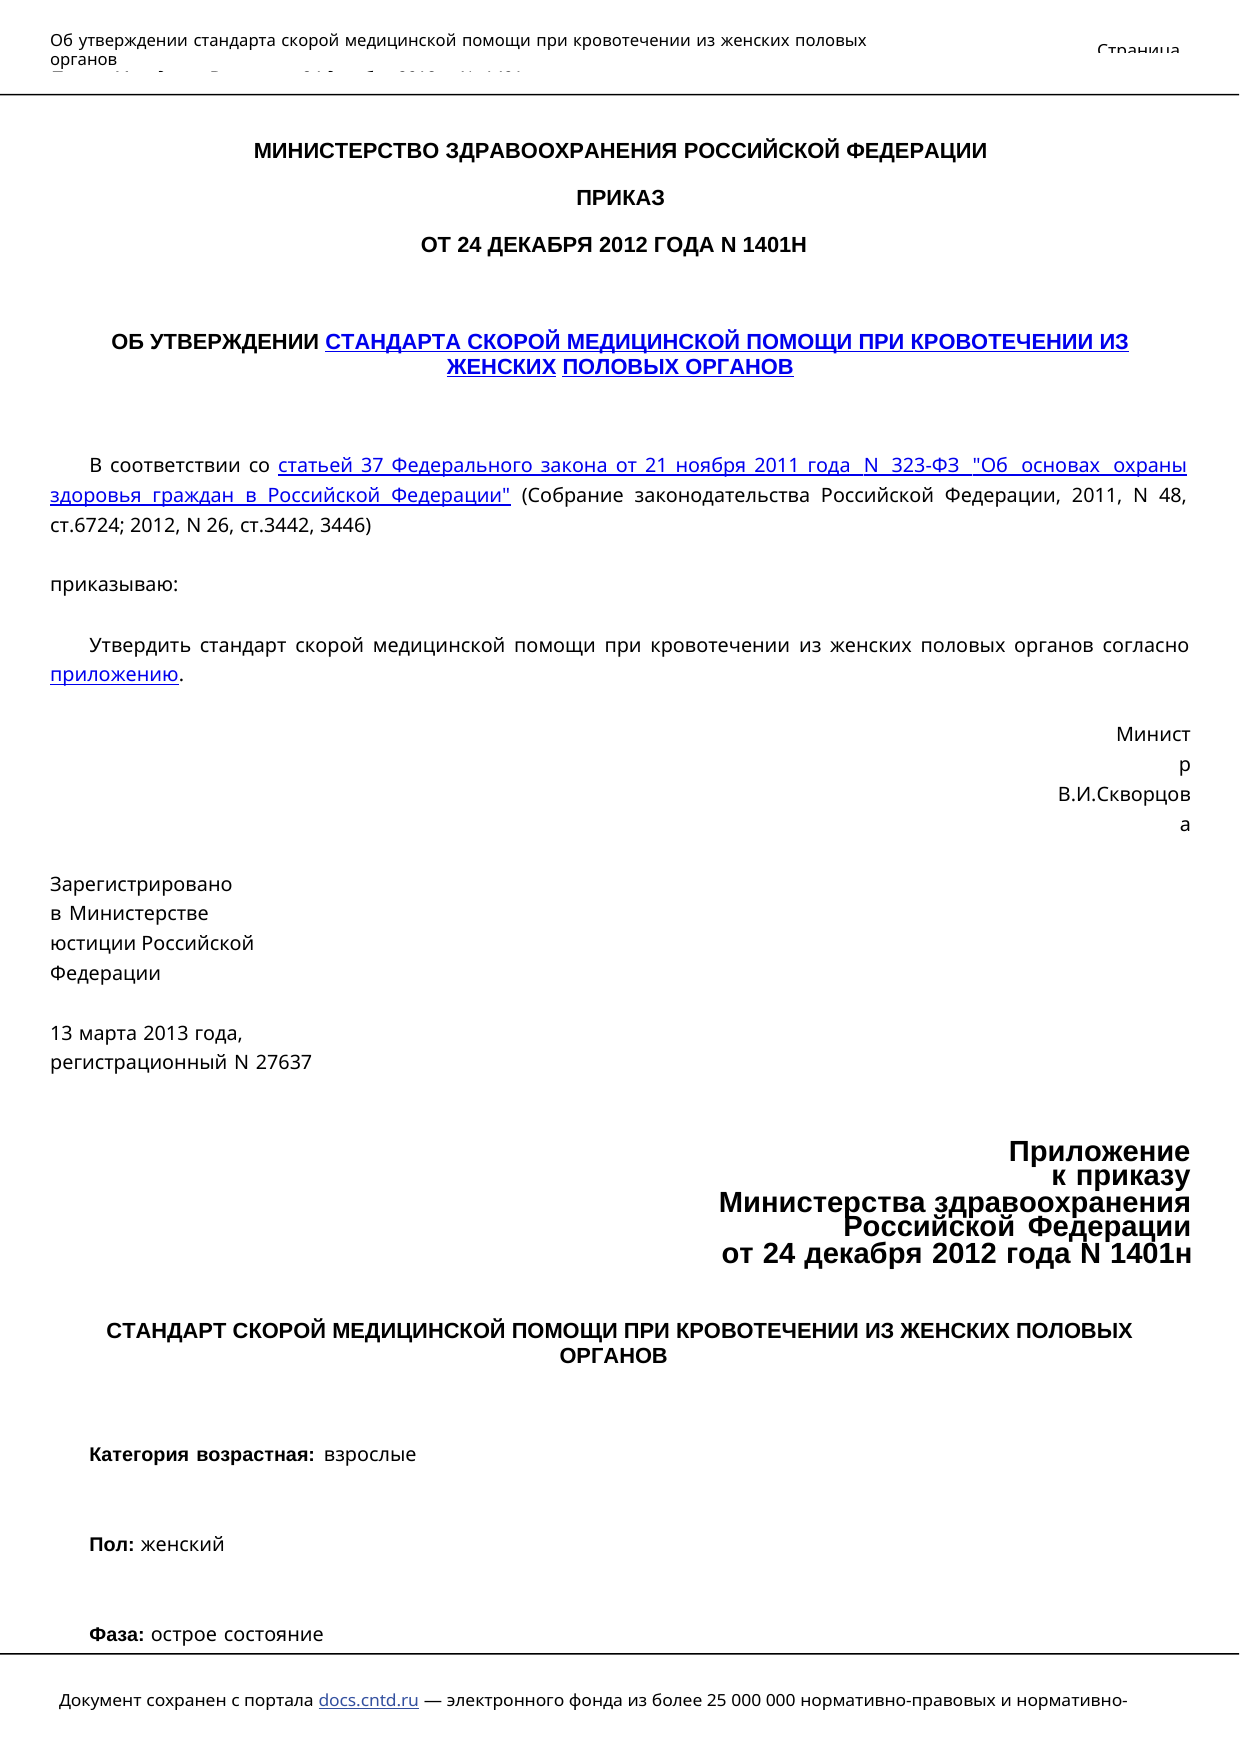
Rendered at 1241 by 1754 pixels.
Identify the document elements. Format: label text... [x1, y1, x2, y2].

text Министерства здравоохранения Российской Федерации [710, 1192, 1191, 1242]
text ОТ 24 ДЕКАБРЯ 2012 ГОДА N 1401Н [240, 232, 987, 257]
text Категория возрастная: взрослые [89, 1441, 1203, 1467]
text В соответствии со статьей 37 Федерального закона от 21 ноября 2011 года N 323-ФЗ "Об основах охраны здоровья граждан в Российской Федерации" (Собрание законодательства Российской Федерации, 2011, N 48, ст.6724; 2012, N 26, ст.3442, 3446) [50, 451, 1188, 538]
text 13 марта 2013 года, [50, 1019, 1203, 1046]
subtitle СТАНДАРТ СКОРОЙ МЕДИЦИНСКОЙ ПОМОЩИ ПРИ КРОВОТЕЧЕНИИ ИЗ ЖЕНСКИХ ПОЛОВЫХ ОРГАНОВ [106, 1318, 1203, 1368]
subtitle от 24 декабря 2012 года N 1401н [39, 1242, 1192, 1269]
subtitle ОБ УТВЕРЖДЕНИИ СТАНДАРТА СКОРОЙ МЕДИЦИНСКОЙ ПОМОЩИ ПРИ КРОВОТЕЧЕНИИ ИЗ ЖЕНСКИХ ПОЛОВЫХ ОРГАНОВ [54, 329, 1186, 379]
subtitle Приложение к приказу [1005, 1142, 1190, 1192]
text Утвердить стандарт скорой медицинской помощи при кровотечении из женских половых органов согласно приложению. [50, 631, 1190, 688]
text приказываю: [50, 571, 1203, 598]
text Зарегистрировано [50, 870, 1203, 897]
text Министр В.И.Скворцова [1048, 720, 1191, 837]
text Пол: женский [89, 1530, 1203, 1557]
text регистрационный N 27637 [50, 1048, 1203, 1076]
text Фаза: острое состояние [89, 1620, 1203, 1647]
text в Министерстве юстиции Российской Федерации [50, 899, 288, 986]
subtitle МИНИСТЕРСТВО ЗДРАВООХРАНЕНИЯ РОССИЙСКОЙ ФЕДЕРАЦИИ ПРИКАЗ [253, 138, 987, 210]
